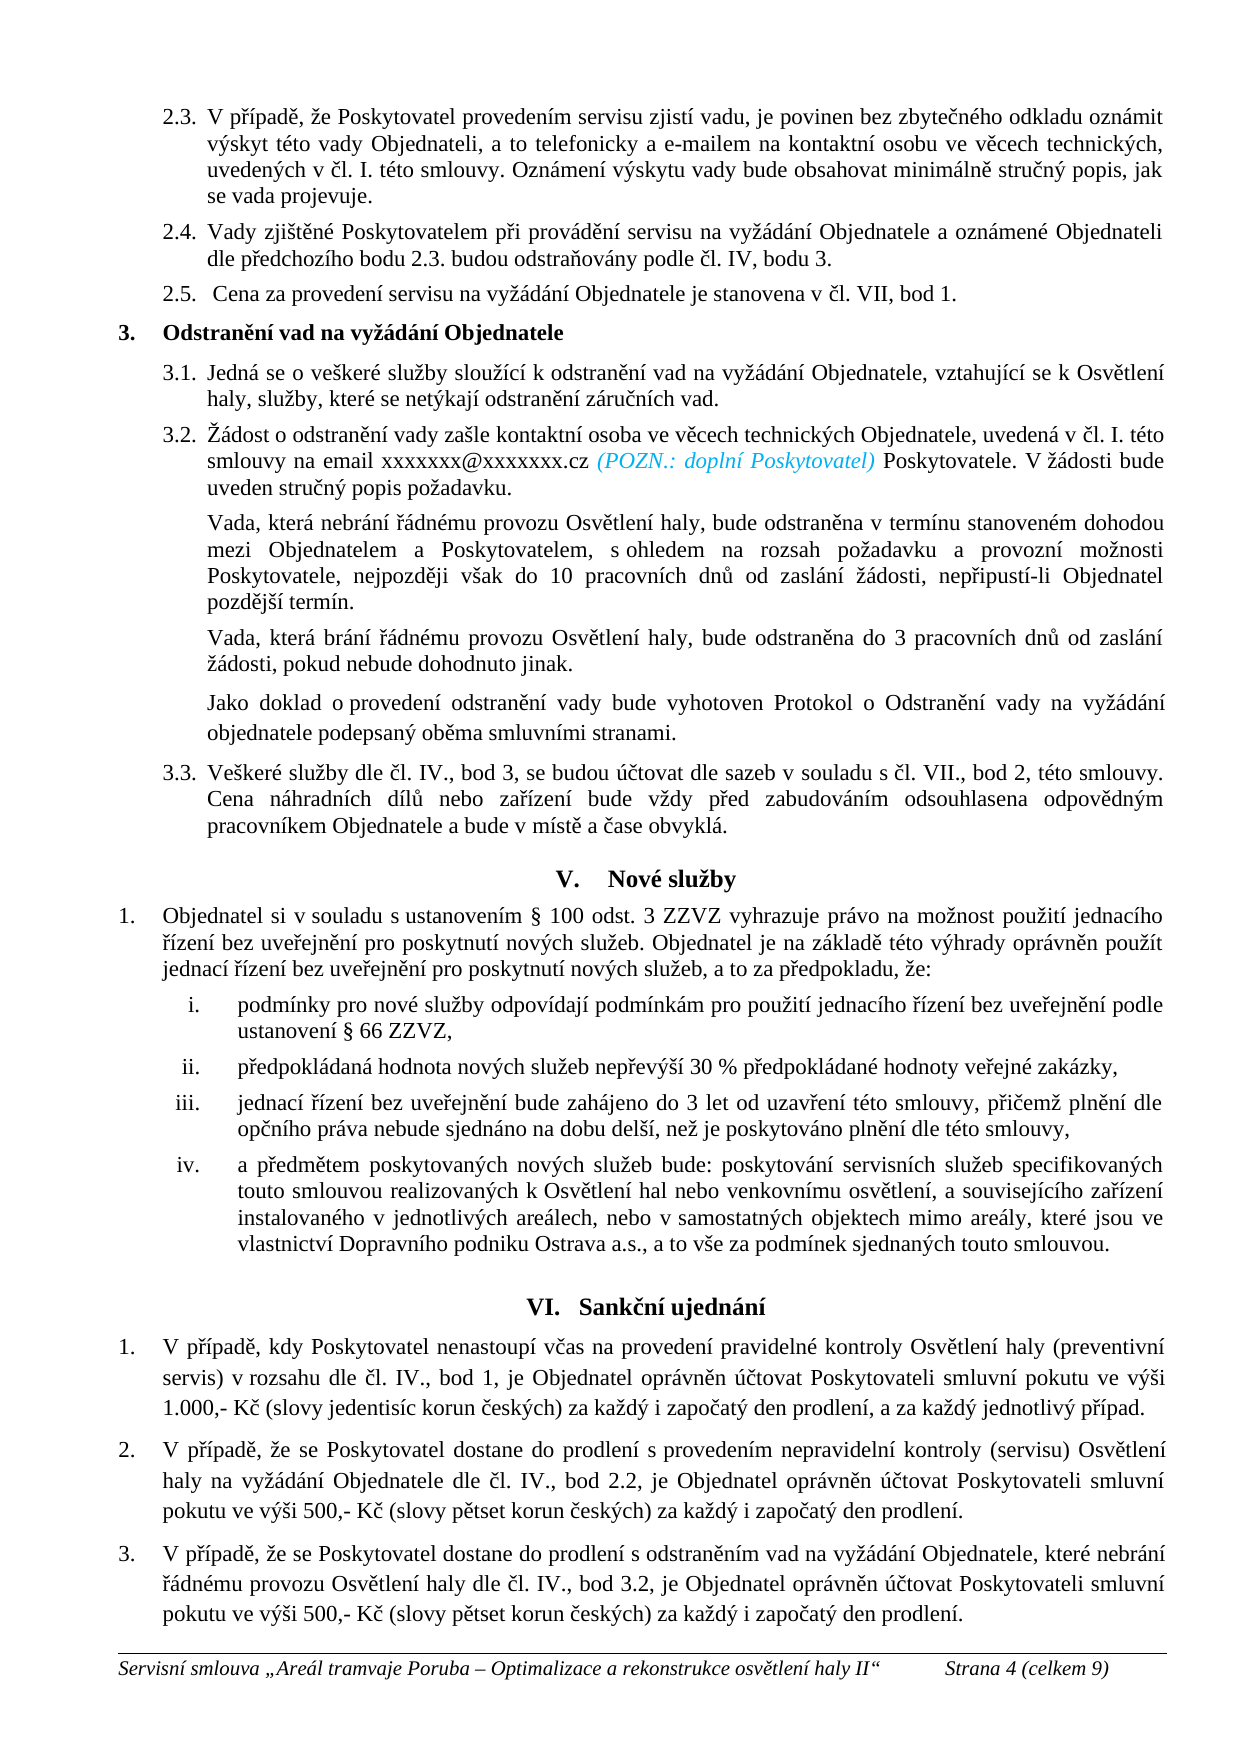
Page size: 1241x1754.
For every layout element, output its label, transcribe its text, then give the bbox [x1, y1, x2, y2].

list Sankční ujednání [125, 1292, 1167, 1321]
list Cena za provedení servisu na vyžádání Objednatele je stanovena v čl. VII, bod 1. [162, 280, 1164, 307]
text Vada, která nebrání řádnému provozu Osvětlení haly, bude odstraněna v termínu stanoveném dohodou mezi Objednatelem a Poskytovatelem, s ohledem na rozsah požadavku a provozní možnosti Poskytovatele, nejpozději však do 10 pracovních dnů od zaslání žádosti, nepřipustí-li Objednatel pozdější termín. [207, 509, 1164, 615]
list Veškeré služby dle čl. IV., bod 3, se budou účtovat dle sazeb v souladu s čl. VII., bod 2, této smlouvy. Cena náhradních dílů nebo zařízení bude vždy před zabudováním odsouhlasena odpovědným pracovníkem Objednatele a bude v místě a čase obvyklá. [162, 759, 1164, 838]
list Žádost o odstranění vady zašle kontaktní osoba ve věcech technických Objednatele, uvedená v čl. I. této smlouvy na email xxxxxxx@xxxxxxx.cz (POZN.: doplní Poskytovatel) Poskytovatele. V žádosti bude uveden stručný popis požadavku. [162, 421, 1164, 500]
list V případě, kdy Poskytovatel nenastoupí včas na provedení pravidelné kontroly Osvětlení haly (preventivní servis) v rozsahu dle čl. IV., bod 1, je Objednatel oprávněn účtovat Poskytovateli smluvní pokutu ve výši 1.000,- Kč (slovy jedentisíc korun českých) za každý i započatý den prodlení, a za každý jednotlivý případ. [118, 1333, 1167, 1420]
text Vada, která brání řádnému provozu Osvětlení haly, bude odstraněna do 3 pracovních dnů od zaslání žádosti, pokud nebude dohodnuto jinak. [207, 624, 1164, 677]
list Objednatel si v souladu s ustanovením § 100 odst. 3 ZZVZ vyhrazuje právo na možnost použití jednacího řízení bez uveřejnění pro poskytnutí nových služeb. Objednatel je na základě této výhrady oprávněn použít jednací řízení bez uveřejnění pro poskytnutí nových služeb, a to za předpokladu, že: [118, 903, 1164, 982]
list Jako doklad o provedení odstranění vady bude vyhotoven Protokol o Odstranění vady na vyžádání objednatele podepsaný oběma smluvními stranami. [207, 689, 1167, 746]
list V případě, že Poskytovatel provedením servisu zjistí vadu, je povinen bez zbytečného odkladu oznámit výskyt této vady Objednateli, a to telefonicky a e-mailem na kontaktní osobu ve věcech technických, uvedených v čl. I. této smlouvy. Oznámení výskytu vady bude obsahovat minimálně stručný popis, jak se vada projevuje. [162, 103, 1164, 209]
list a předmětem poskytovaných nových služeb bude: poskytování servisních služeb specifikovaných touto smlouvou realizovaných k Osvětlení hal nebo venkovnímu osvětlení, a souvisejícího zařízení instalovaného v jednotlivých areálech, nebo v samostatných objektech mimo areály, které jsou ve vlastnictví Dopravního podniku Ostrava a.s., a to vše za podmínek sjednaných touto smlouvou. [200, 1151, 1164, 1256]
list podmínky pro nové služby odpovídají podmínkám pro použití jednacího řízení bez uveřejnění podle ustanovení § 66 ZZVZ, [200, 991, 1164, 1044]
list Vady zjištěné Poskytovatelem při provádění servisu na vyžádání Objednatele a oznámené Objednateli dle předchozího bodu 2.3. budou odstraňovány podle čl. IV, bodu 3. [162, 218, 1164, 271]
list jednací řízení bez uveřejnění bude zahájeno do 3 let od uzavření této smlouvy, přičemž plnění dle opčního práva nebude sjednáno na dobu delší, než je poskytováno plnění dle této smlouvy, [200, 1089, 1164, 1142]
list V případě, že se Poskytovatel dostane do prodlení s odstraněním vad na vyžádání Objednatele, které nebrání řádnému provozu Osvětlení haly dle čl. IV., bod 3.2, je Objednatel oprávněn účtovat Poskytovateli smluvní pokutu ve výši 500,- Kč (slovy pětset korun českých) za každý i započatý den prodlení. [118, 1539, 1167, 1626]
list předpokládaná hodnota nových služeb nepřevýší 30 % předpokládané hodnoty veřejné zakázky, [200, 1053, 1164, 1079]
list Nové služby [125, 864, 1167, 893]
list Odstranění vad na vyžádání Objednatele [118, 319, 1167, 346]
list V případě, že se Poskytovatel dostane do prodlení s provedením nepravidelní kontroly (servisu) Osvětlení haly na vyžádání Objednatele dle čl. IV., bod 2.2, je Objednatel oprávněn účtovat Poskytovateli smluvní pokutu ve výši 500,- Kč (slovy pětset korun českých) za každý i započatý den prodlení. [118, 1436, 1167, 1523]
list Jedná se o veškeré služby sloužící k odstranění vad na vyžádání Objednatele, vztahující se k Osvětlení haly, služby, které se netýkají odstranění záručních vad. [162, 359, 1164, 411]
